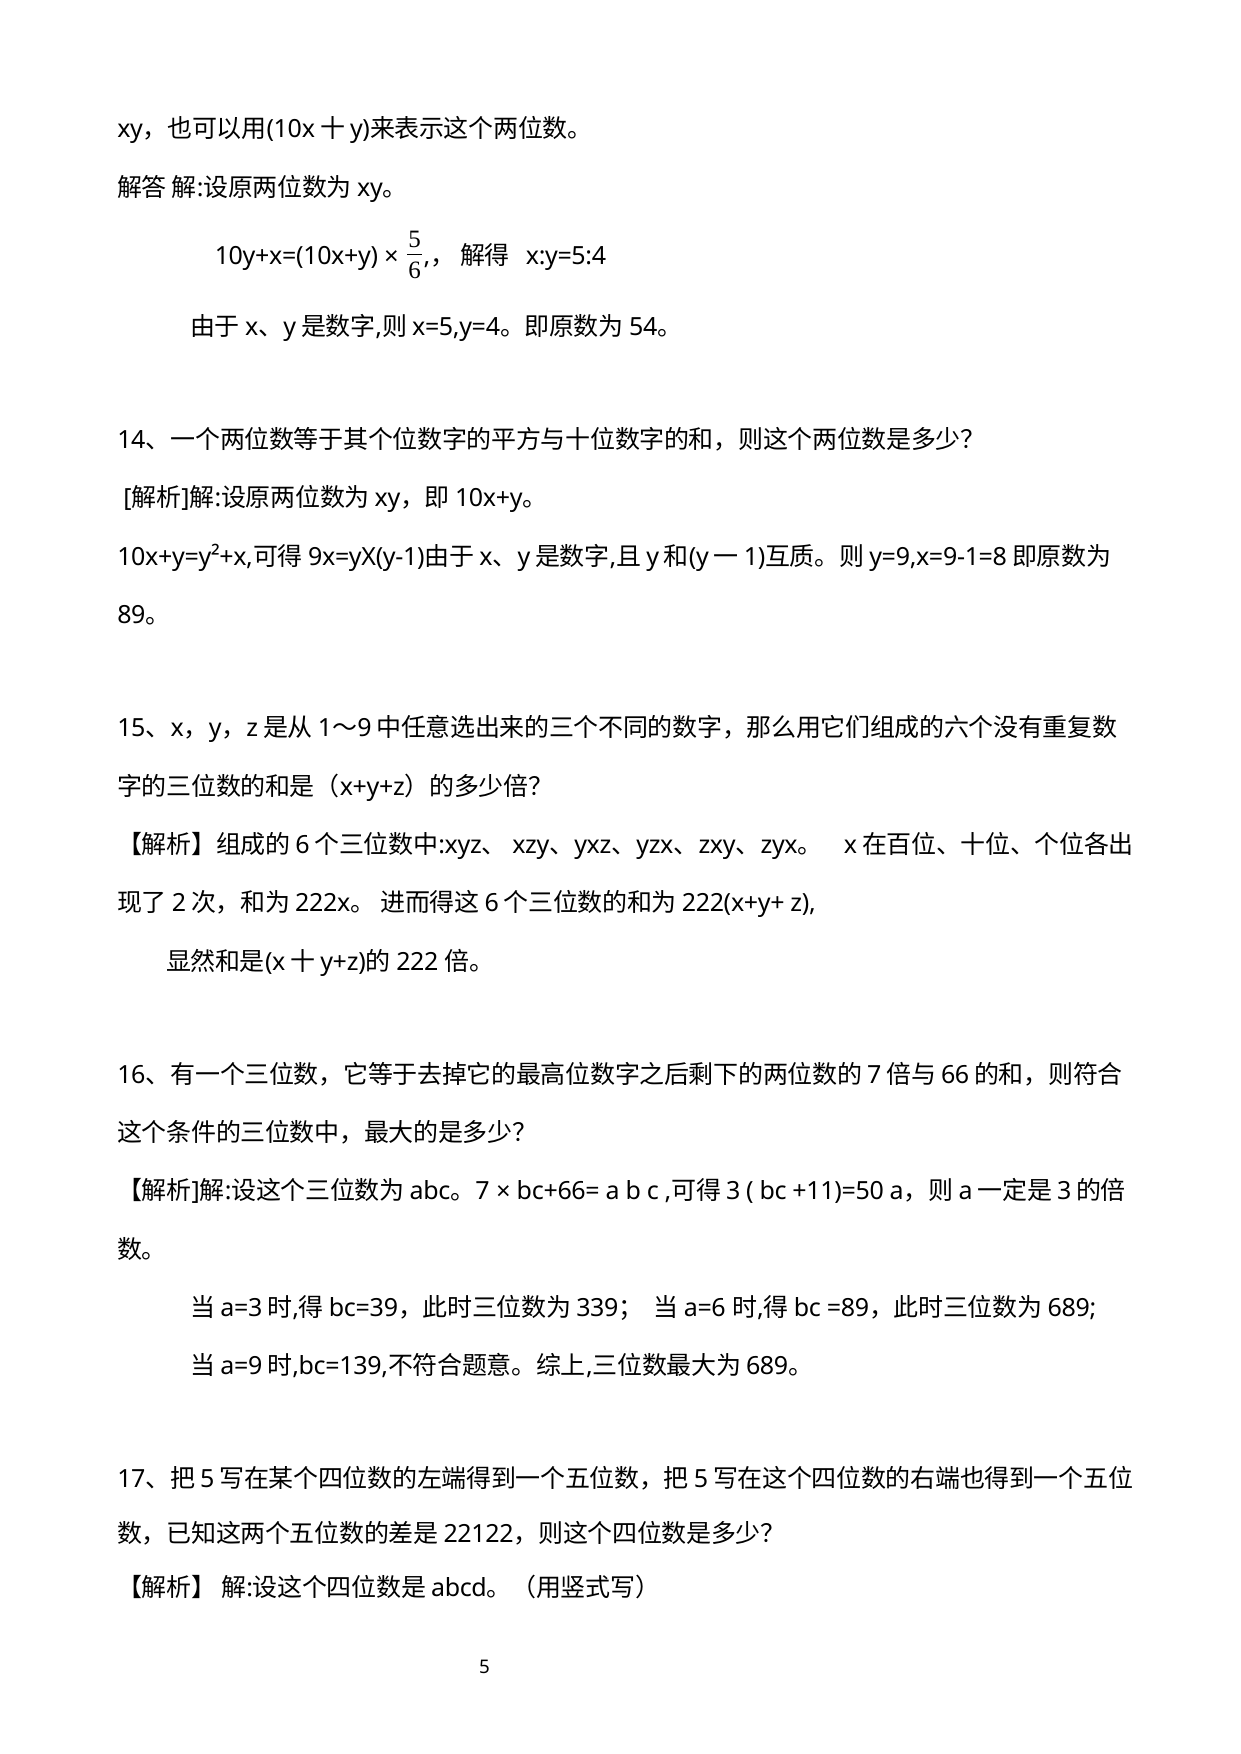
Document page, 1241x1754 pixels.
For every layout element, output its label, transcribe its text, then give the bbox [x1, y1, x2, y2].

list 10y+x=(10x+y) × ,， 解得 x:y=5:4 [117, 225, 1141, 284]
list 【解析】组成的6个三位数中:xyz、 xzy、yxz、yzx、zxy、zyx。 x在百位、十位、个位各出现了2次，和为222x。 进而得这6个三位数的和为222(x+y+ z), [117, 824, 1141, 919]
list 解答 解:设原两位数为xy。 [117, 167, 1141, 203]
list 17、把5写在某个四位数的左端得到一个五位数，把5写在这个四位数的右端也得到一个五位数，已知这两个五位数的差是22122，则这个四位数是多少？ [117, 1459, 1141, 1549]
list 【解析】 解:设这个四位数是abcd。（用竖式写） [117, 1568, 1141, 1604]
list x，y，z是从1～9中任意选出来的三个不同的数字，那么用它们组成的六个没有重复数字的三位数的和是（x+y+z）的多少倍？ [117, 708, 1141, 802]
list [117, 109, 1141, 145]
list 一个两位数等于其个位数字的平方与十位数字的和，则这个两位数是多少？ [117, 419, 1141, 456]
list 显然和是(x十y+z)的 222 倍。 [117, 941, 1141, 977]
list 当a=9时,bc=139,不符合题意。综上,三位数最大为689。 [117, 1346, 1141, 1382]
list 10x+y=y²+x,可得 9x=yX(y-1)由于x、y是数字,且y和(y一1)互质。则y=9,x=9-1=8即原数为 89。 [117, 536, 1141, 631]
list [解析]解:设原两位数为xy，即10x+y。 [117, 478, 1141, 514]
list 【解析]解:设这个三位数为abc。7 × bc+66= a b c ,可得3 ( bc +11)=50 a，则a一定是3的倍数。 [117, 1171, 1141, 1265]
list 由于x、y是数字,则x=5,y=4。即原数为 54。 [117, 306, 1141, 343]
list 当a=3时,得bc=39，此时三位数为339； 当a=6 时,得 bc =89，此时三位数为 689; [117, 1287, 1141, 1324]
list 有一个三位数，它等于去掉它的最高位数字之后剩下的两位数的7倍与66的和，则符合这个条件的三位数中，最大的是多少？ [117, 1054, 1141, 1149]
